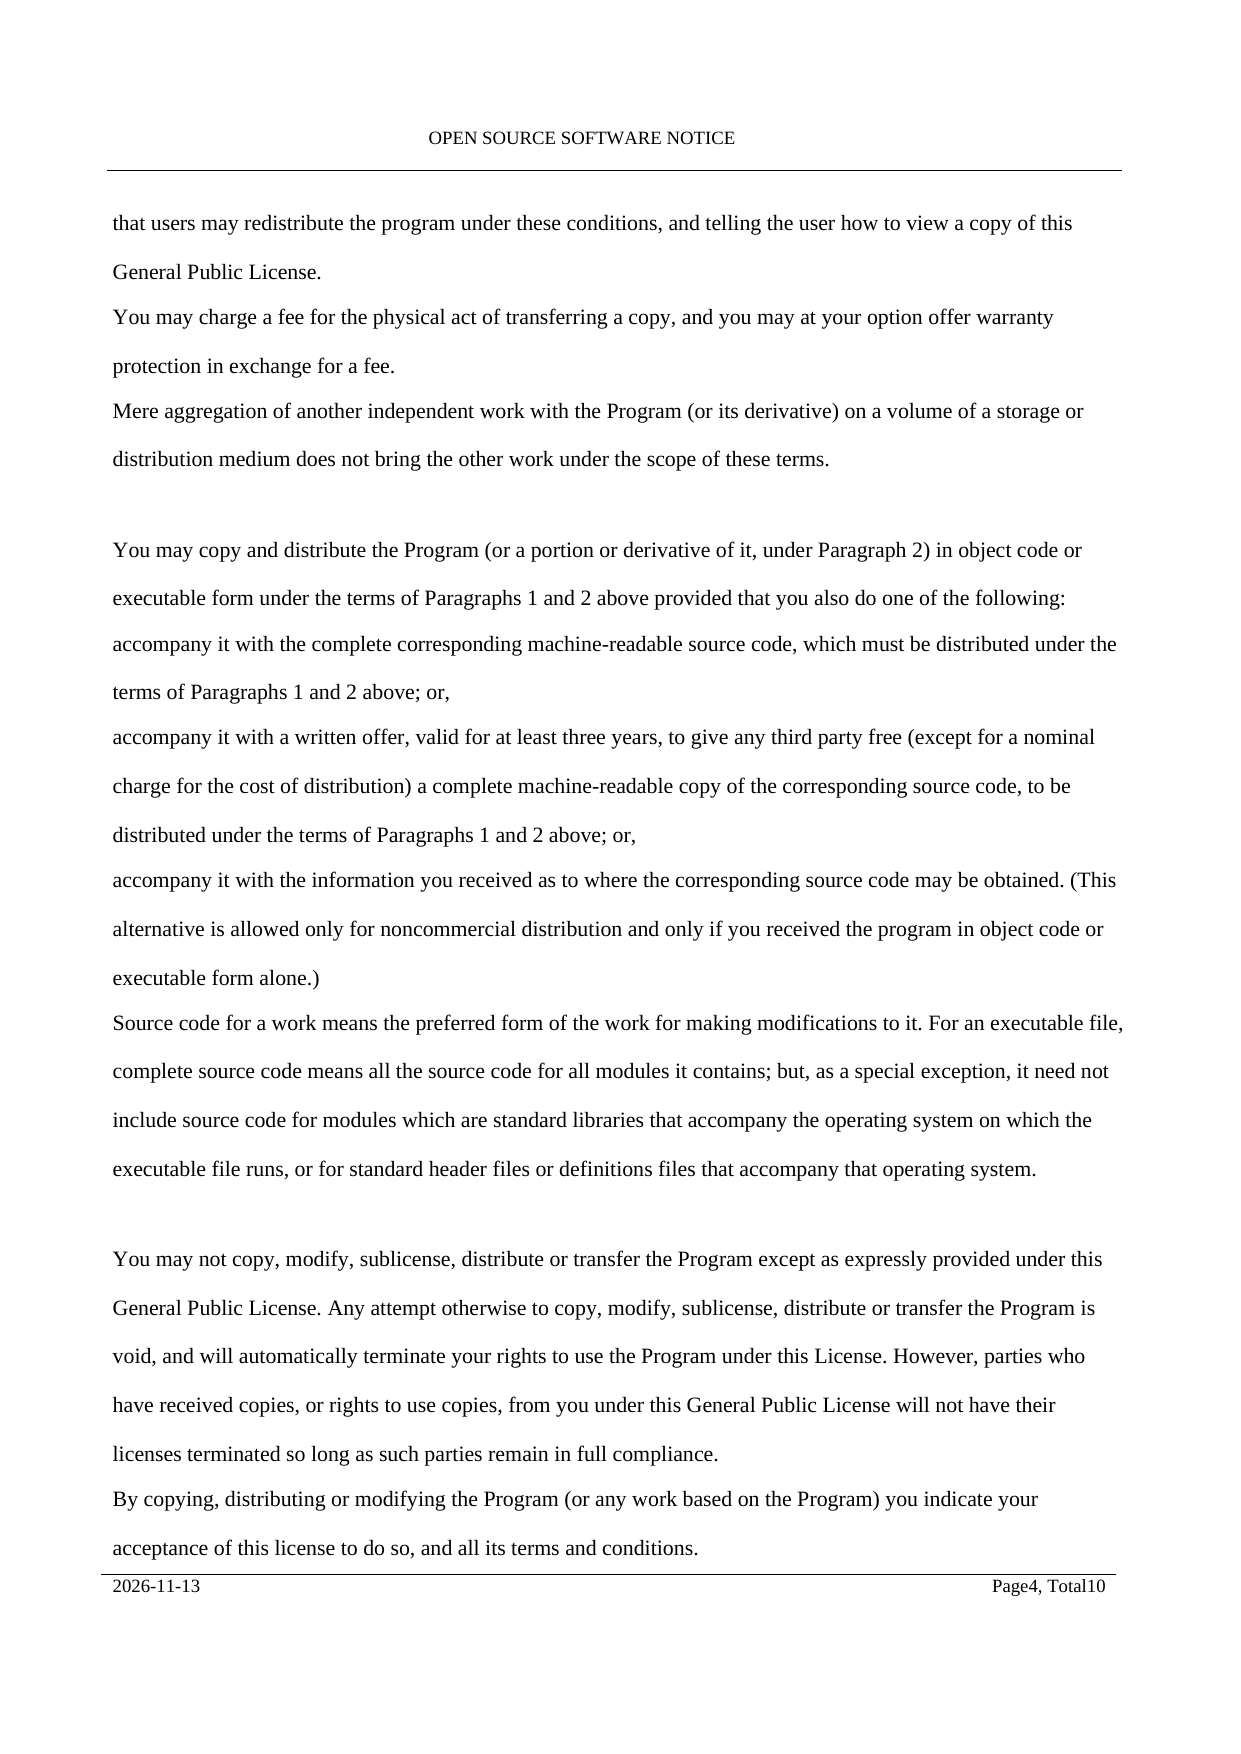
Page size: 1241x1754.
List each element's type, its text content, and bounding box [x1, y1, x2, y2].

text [112, 206, 1128, 288]
text accompany it with the information you received as to where the corresponding source code may be obtained. (This alternative is allowed only for noncommercial distribution and only if you received the program in object code or executable form alone.) [112, 863, 1128, 993]
text You may copy and distribute the Program (or a portion or derivative of it, under Paragraph 2) in object code or executable form under the terms of Paragraphs 1 and 2 above provided that you also do one of the following: [112, 533, 1128, 614]
text Mere aggregation of another independent work with the Program (or its derivative) on a volume of a storage or distribution medium does not bring the other work under the scope of these terms. [112, 394, 1128, 475]
text accompany it with a written offer, valid for at least three years, to give any third party free (except for a nominal charge for the cost of distribution) a complete machine-readable copy of the corresponding source code, to be distributed under the terms of Paragraphs 1 and 2 above; or, [112, 721, 1128, 851]
text You may not copy, modify, sublicense, distribute or transfer the Program except as expressly provided under this General Public License. Any attempt otherwise to copy, modify, sublicense, distribute or transfer the Program is void, and will automatically terminate your rights to use the Program under this License. However, parties who have received copies, or rights to use copies, from you under this General Public License will not have their licenses terminated so long as such parties remain in full compliance. [112, 1242, 1128, 1470]
text Source code for a work means the preferred form of the work for making modifications to it. For an executable file, complete source code means all the source code for all modules it contains; but, as a special exception, it need not include source code for modules which are standard libraries that accompany the operating system on which the executable file runs, or for standard header files or definitions files that accompany that operating system. [112, 1006, 1128, 1185]
text accompany it with the complete corresponding machine-readable source code, which must be distributed under the terms of Paragraphs 1 and 2 above; or, [112, 627, 1128, 708]
text You may charge a fee for the physical act of transferring a copy, and you may at your option offer warranty protection in exchange for a fee. [112, 300, 1128, 381]
text By copying, distributing or modifying the Program (or any work based on the Program) you indicate your acceptance of this license to do so, and all its terms and conditions. [112, 1482, 1128, 1564]
